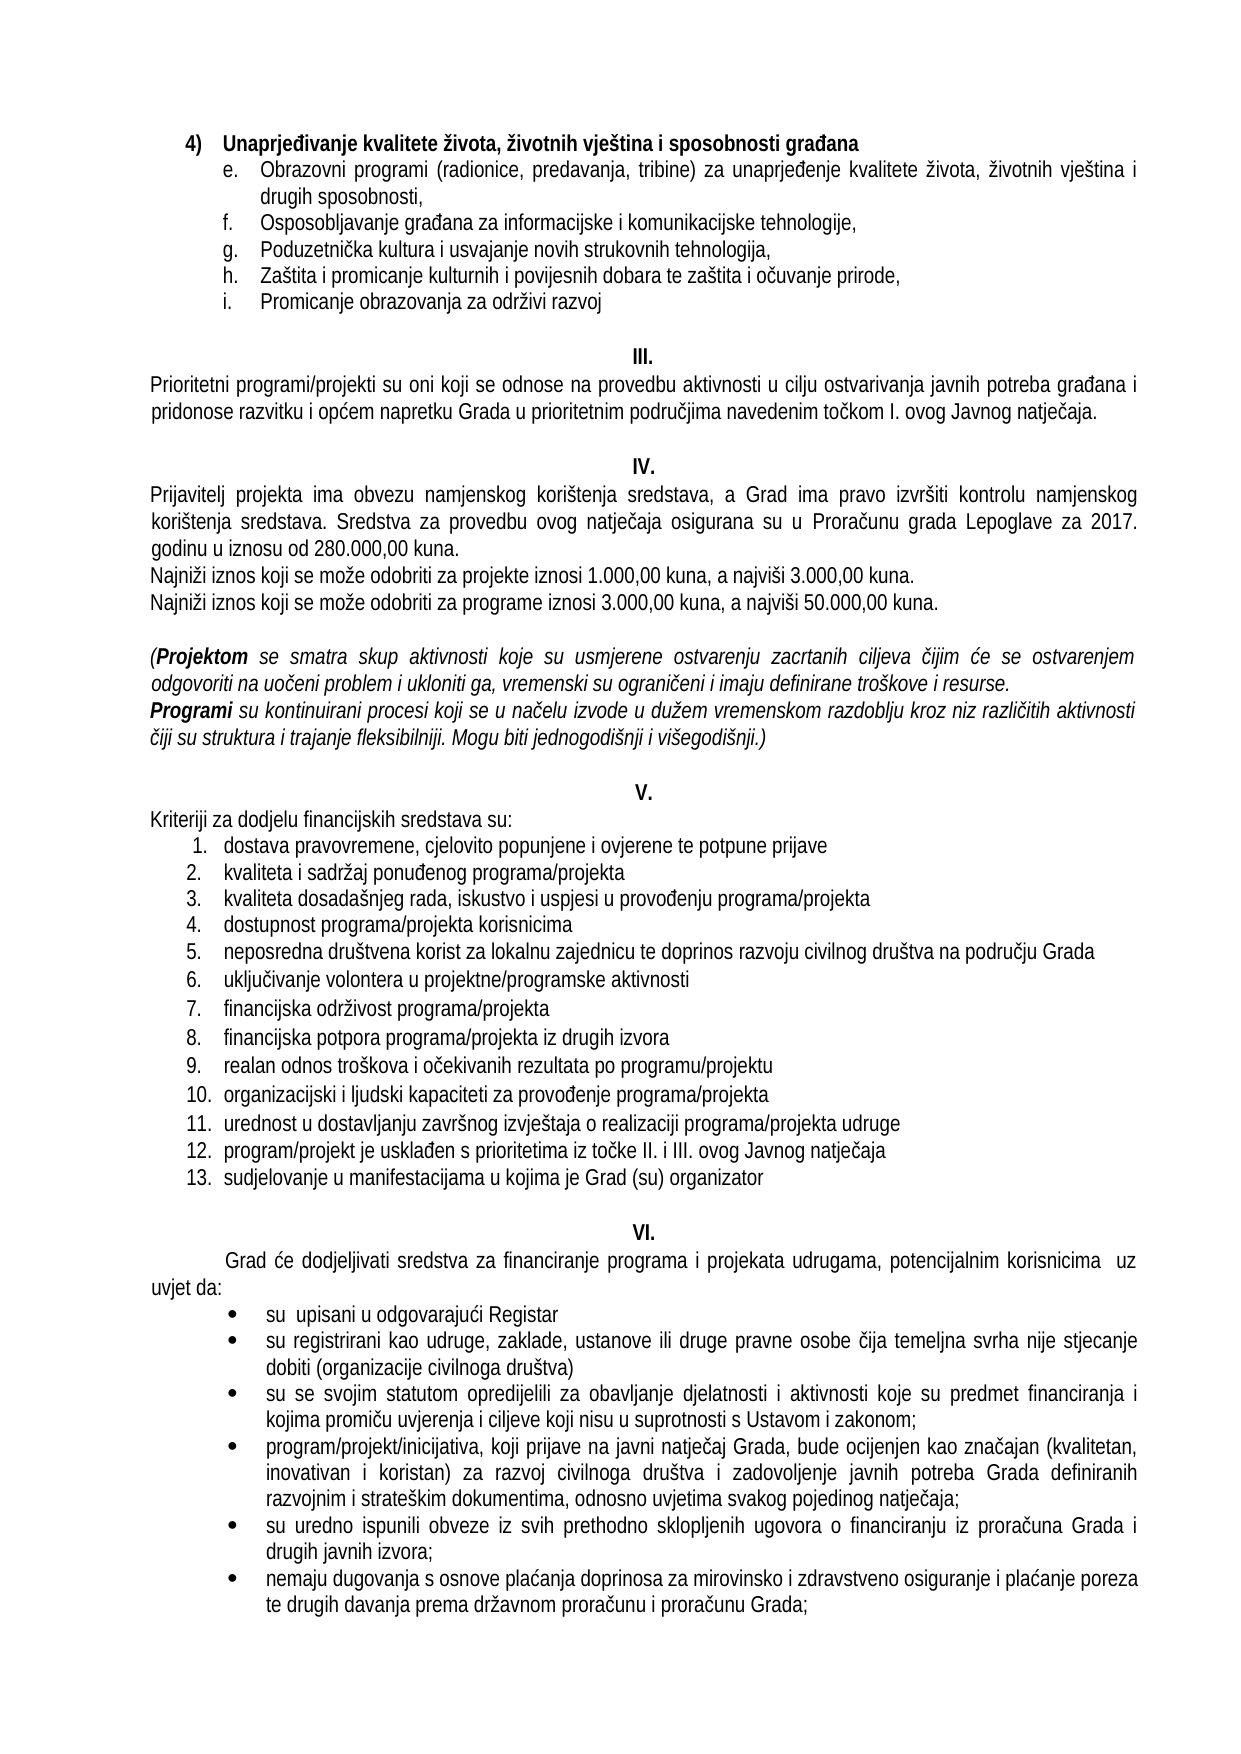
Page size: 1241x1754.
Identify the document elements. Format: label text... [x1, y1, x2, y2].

text Kriteriji za dodjelu financijskih sredstava su: [150, 806, 1138, 832]
text Najniži iznos koji se može odobriti za programe iznosi 3.000,00 kuna, a najviši 50.000,00 kuna. [150, 589, 1138, 615]
list su uredno ispunili obveze iz svih prethodno sklopljenih ugovora o financiranju iz proračuna Grada i drugih javnih izvora; [228, 1512, 1138, 1564]
list Promicanje obrazovanja za održivi razvoj [223, 288, 1138, 314]
list su upisani u odgovarajući Registar [228, 1301, 1138, 1327]
list dostupnost programa/projekta korisnicima [186, 911, 1138, 938]
list Obrazovni programi (radionice, predavanja, tribine) za unaprjeđenje kvalitete života, životnih vještina i drugih sposobnosti, [223, 156, 1138, 209]
list kvaliteta dosadašnjeg rada, iskustvo i uspjesi u provođenju programa/projekta [186, 885, 1138, 911]
text Prijavitelj projekta ima obvezu namjenskog korištenja sredstava, a Grad ima pravo izvršiti kontrolu namjenskog korištenja sredstava. Sredstva za provedbu ovog natječaja osigurana su u Proračunu grada Lepoglave za 2017. godinu u iznosu od 280.000,00 kuna. [150, 481, 1138, 561]
list su se svojim statutom opredijelili za obavljanje djelatnosti i aktivnosti koje su predmet financiranja i kojima promiču uvjerenja i ciljeve koji nisu u suprotnosti s Ustavom i zakonom; [228, 1380, 1138, 1433]
text VI. [360, 1219, 927, 1246]
text (Projektom se smatra skup aktivnosti koje su usmjerene ostvarenju zacrtanih ciljeva čijim će se ostvarenjem odgovoriti na uočeni problem i ukloniti ga, vremenski su ograničeni i imaju definirane troškove i resurse. [150, 643, 1138, 697]
list program/projekt/inicijativa, koji prijave na javni natječaj Grada, bude ocijenjen kao značajan (kvalitetan, inovativan i koristan) za razvoj civilnoga društva i zadovoljenje javnih potreba Grada definiranih razvojnim i strateškim dokumentima, odnosno uvjetima svakog pojedinog natječaja; [228, 1433, 1138, 1512]
text IV. [360, 453, 927, 479]
text Programi su kontinuirani procesi koji se u načelu izvode u dužem vremenskom razdoblju kroz niz različitih aktivnosti čiji su struktura i trajanje fleksibilniji. Mogu biti jednogodišnji i višegodišnji.) [150, 697, 1138, 751]
list Poduzetnička kultura i usvajanje novih strukovnih tehnologija, [223, 236, 1138, 262]
list financijska potpora programa/projekta iz drugih izvora [186, 1024, 1138, 1050]
list urednost u dostavljanju završnog izvještaja o realizaciji programa/projekta udruge [186, 1109, 1138, 1136]
text Grad će dodjeljivati sredstva za financiranje programa i projekata udrugama, potencijalnim korisnicima uz uvjet da: [151, 1247, 1138, 1300]
list nemaju dugovanja s osnove plaćanja doprinosa za mirovinsko i zdravstveno osiguranje i plaćanje poreza te drugih davanja prema državnom proračunu i proračunu Grada; [228, 1564, 1138, 1617]
list su registrirani kao udruge, zaklade, ustanove ili druge pravne osobe čija temeljna svrha nije stjecanje dobiti (organizacije civilnoga društva) [228, 1327, 1138, 1380]
text V. [360, 778, 927, 805]
list sudjelovanje u manifestacijama u kojima je Grad (su) organizator [186, 1164, 1138, 1190]
list uključivanje volontera u projektne/programske aktivnosti [186, 966, 1138, 993]
list Osposobljavanje građana za informacijske i komunikacijske tehnologije, [223, 209, 1138, 236]
list kvaliteta i sadržaj ponuđenog programa/projekta [186, 859, 1138, 885]
list program/projekt je usklađen s prioritetima iz točke II. i III. ovog Javnog natječaja [186, 1137, 1138, 1163]
list Unaprjeđivanje kvalitete života, životnih vještina i sposobnosti građana [185, 130, 1138, 156]
list realan odnos troškova i očekivanih rezultata po programu/projektu [186, 1052, 1138, 1079]
list dostava pravovremene, cjelovito popunjene i ovjerene te potpune prijave [192, 832, 1138, 859]
list Zaštita i promicanje kulturnih i povijesnih dobara te zaštita i očuvanje prirode, [223, 262, 1138, 288]
text Najniži iznos koji se može odobriti za projekte iznosi 1.000,00 kuna, a najviši 3.000,00 kuna. [150, 562, 1138, 588]
list neposredna društvena korist za lokalnu zajednicu te doprinos razvoju civilnog društva na području Grada [186, 938, 1138, 964]
text Prioritetni programi/projekti su oni koji se odnose na provedbu aktivnosti u cilju ostvarivanja javnih potreba građana i pridonose razvitku i općem napretku Grada u prioritetnim područjima navedenim točkom I. ovog Javnog natječaja. [150, 371, 1138, 424]
list organizacijski i ljudski kapaciteti za provođenje programa/projekta [186, 1081, 1138, 1107]
list financijska održivost programa/projekta [186, 995, 1138, 1021]
text III. [360, 343, 925, 369]
